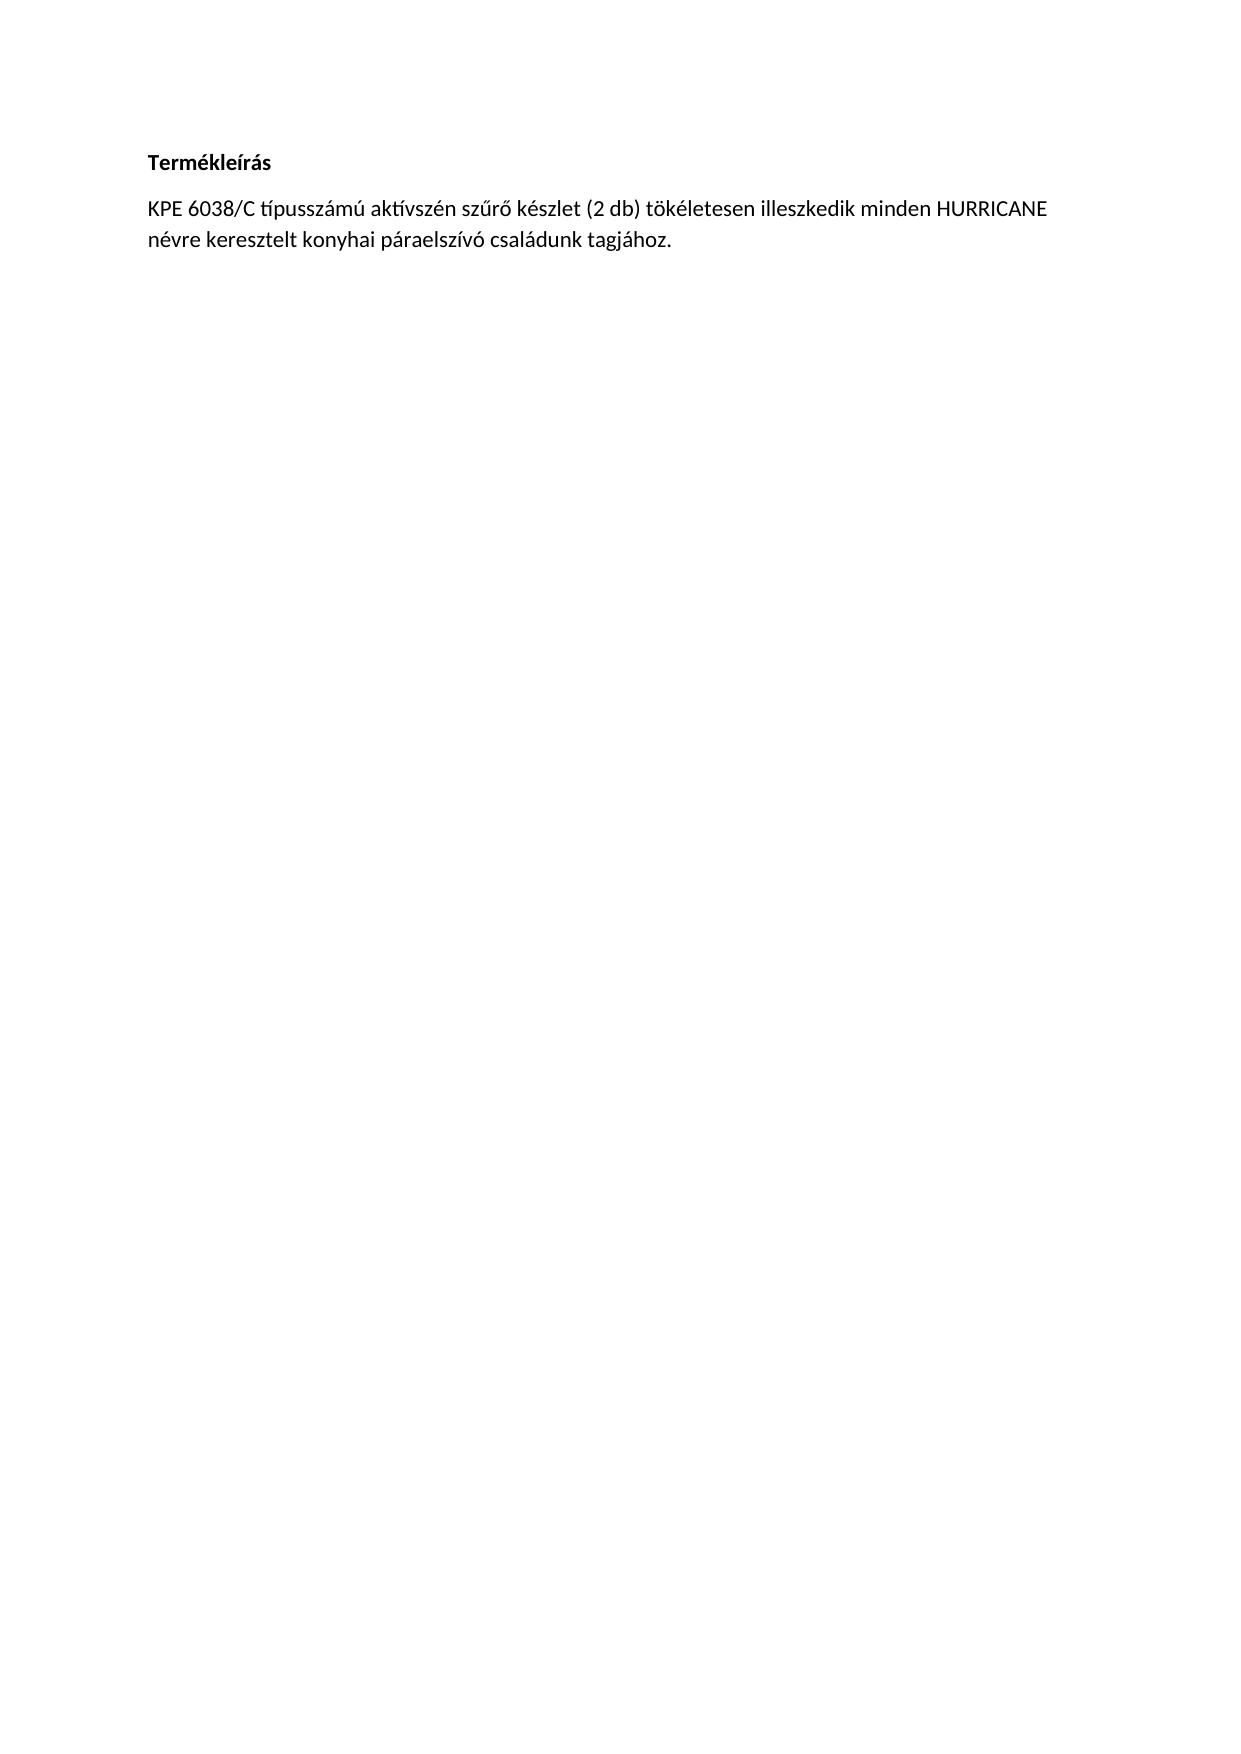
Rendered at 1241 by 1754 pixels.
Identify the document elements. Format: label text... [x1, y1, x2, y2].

text KPE 6038/C típusszámú aktívszén szűrő készlet (2 db) tökéletesen illeszkedik minden HURRICANE névre keresztelt konyhai páraelszívó családunk tagjához. [148, 194, 1093, 253]
text Termékleírás [148, 148, 1093, 176]
